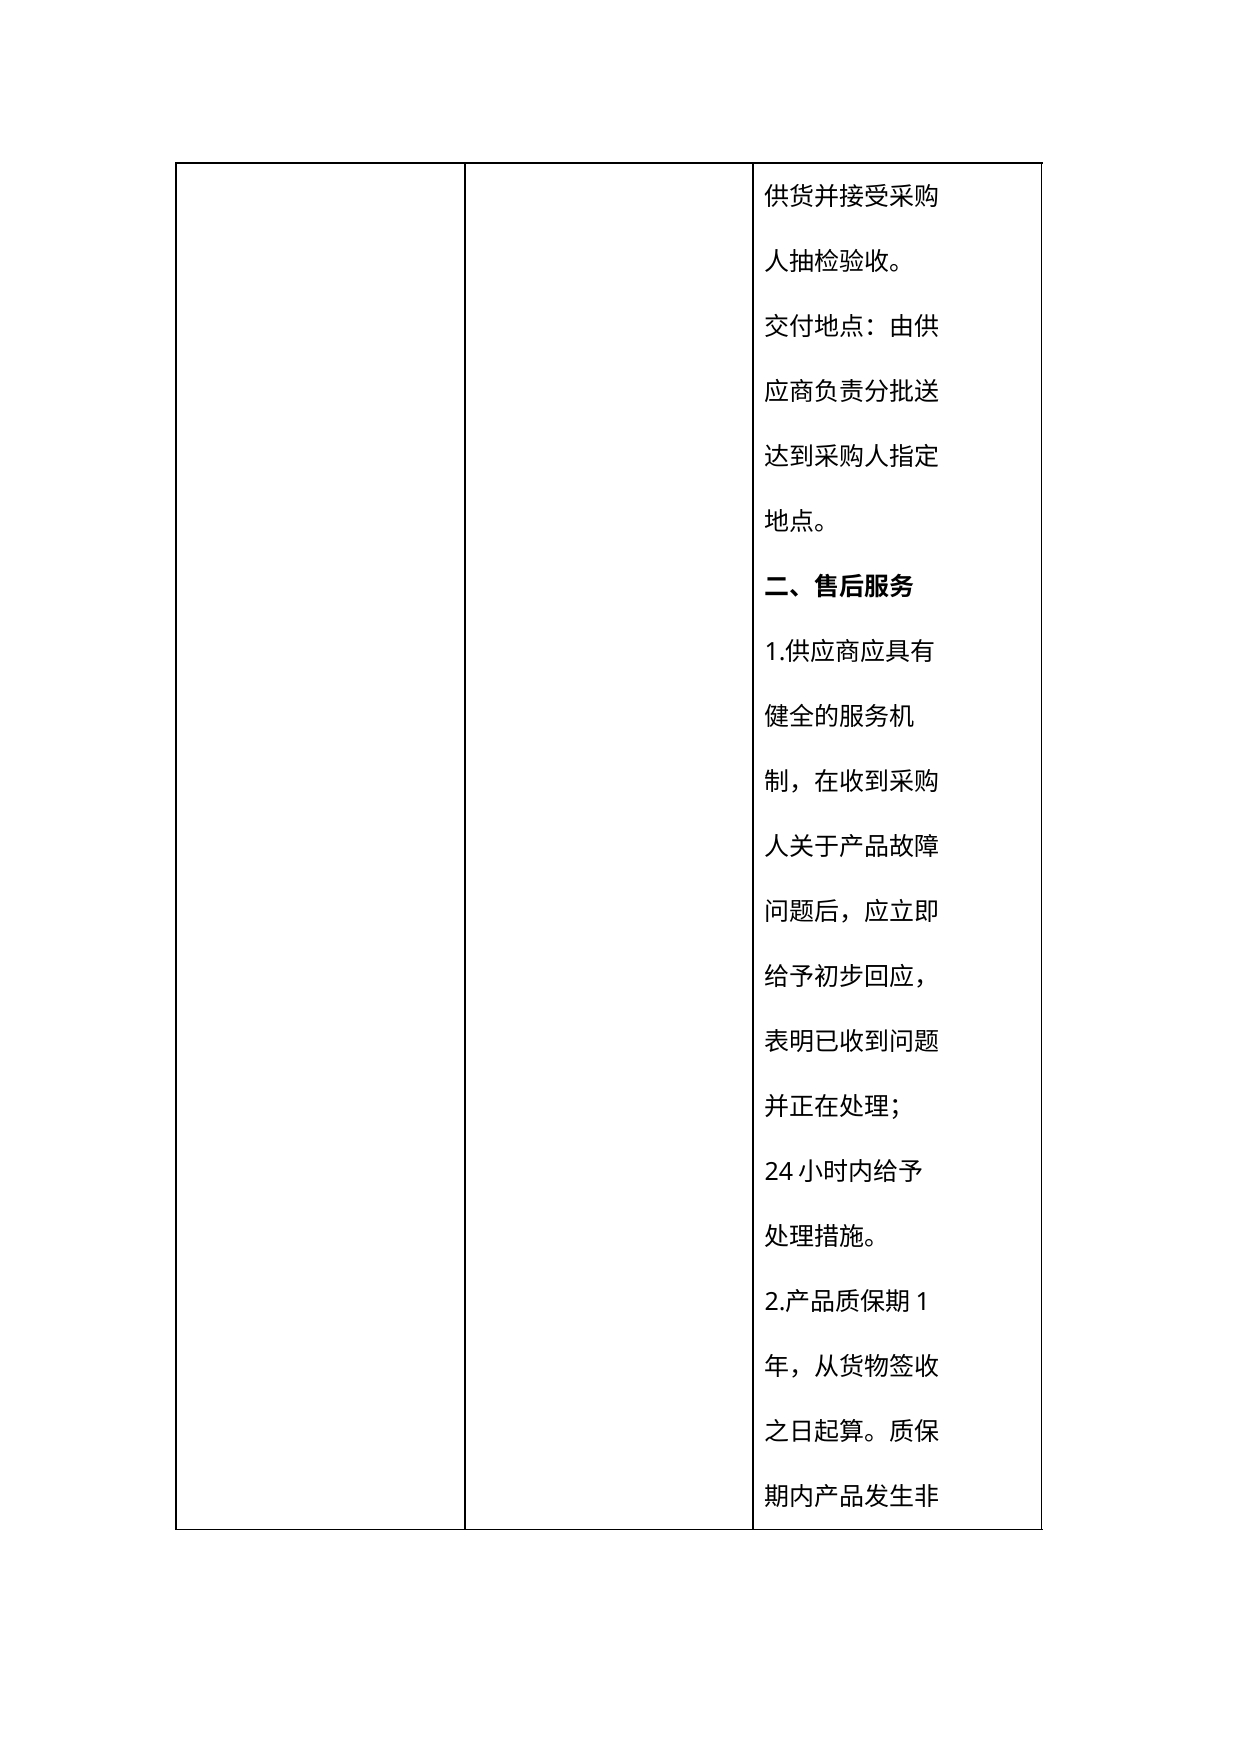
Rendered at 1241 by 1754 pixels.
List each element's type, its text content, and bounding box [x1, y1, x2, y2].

table_cell 1 [466, 164, 752, 1528]
table_cell ★ [177, 164, 464, 1528]
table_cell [754, 164, 1041, 1528]
